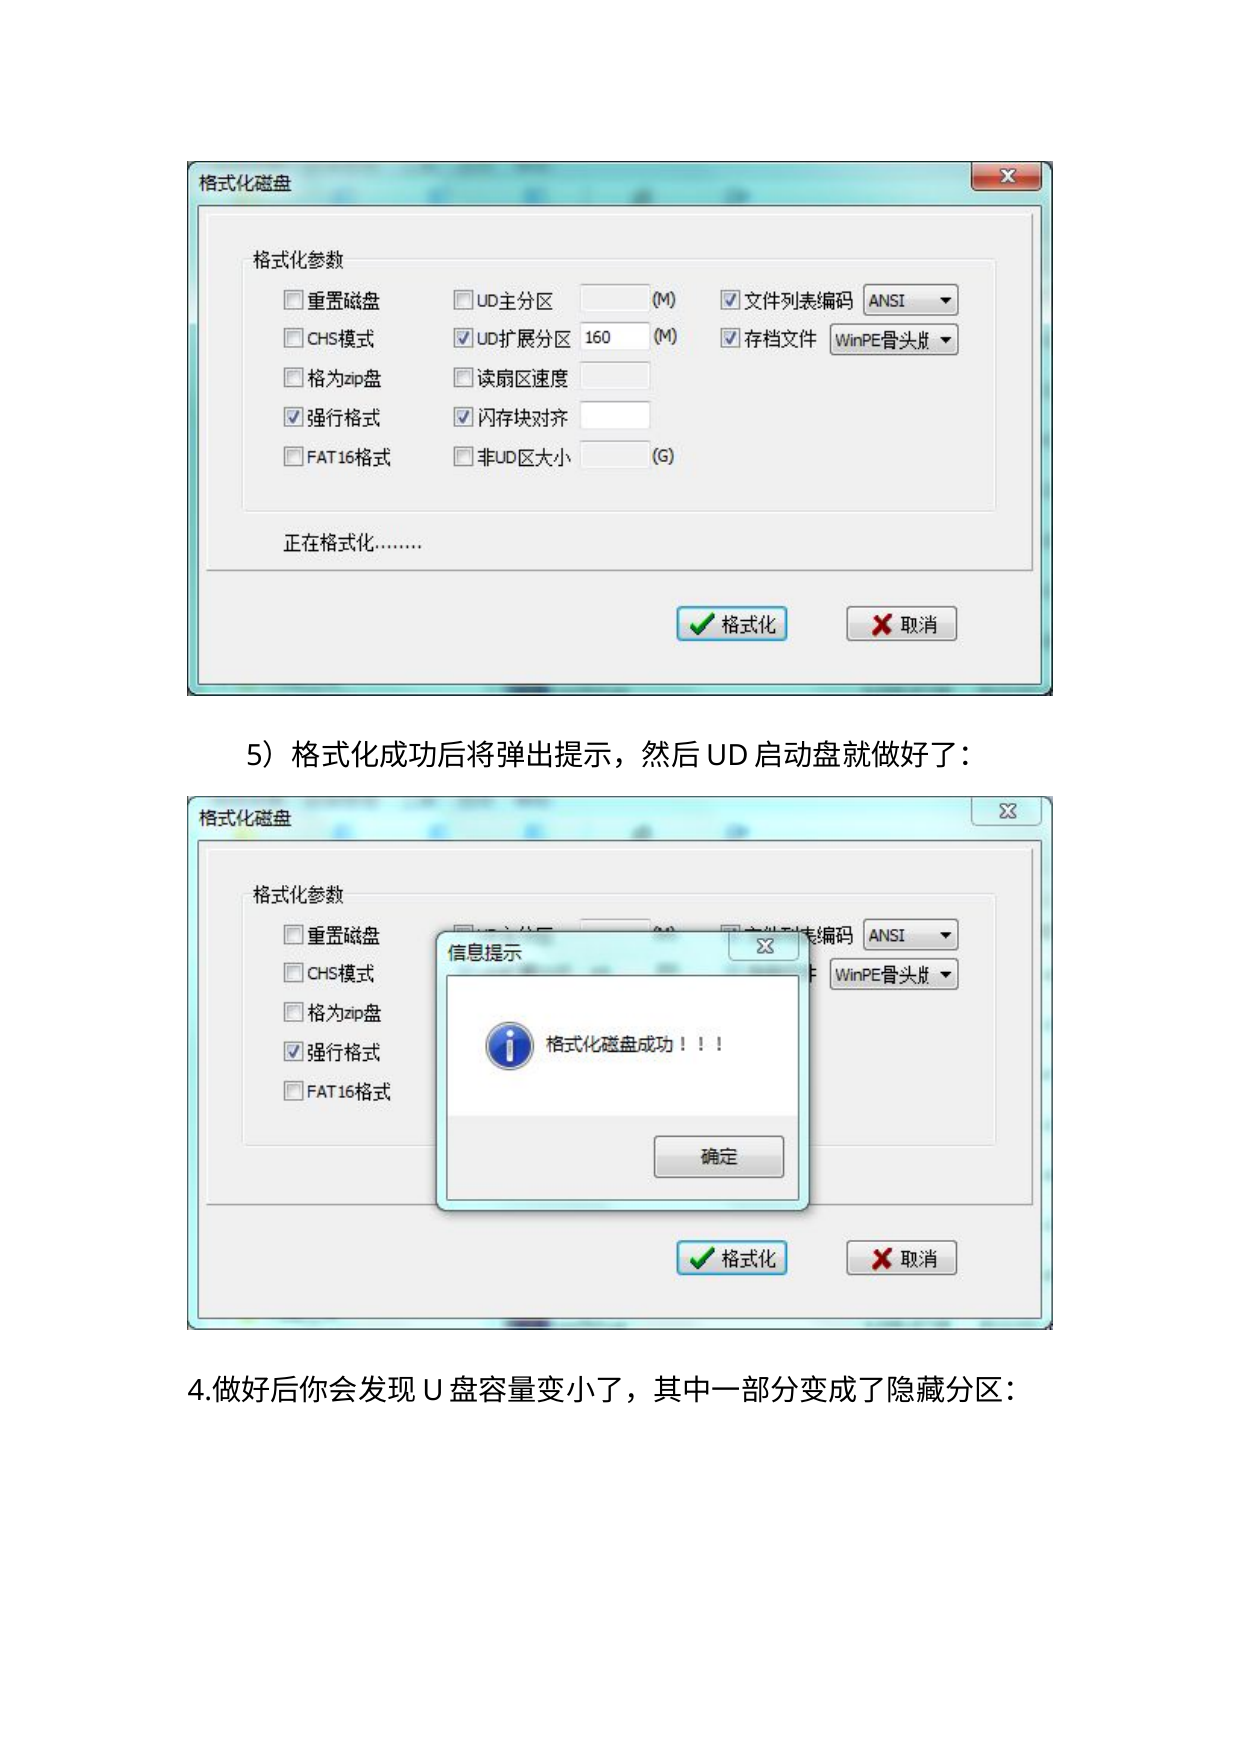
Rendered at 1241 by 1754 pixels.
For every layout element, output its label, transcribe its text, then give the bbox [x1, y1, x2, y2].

picture [187, 161, 1053, 696]
text 5）格式化成功后将弹出提示，然后UD启动盘就做好了： [187, 721, 1053, 786]
picture [187, 796, 1053, 1330]
text 4.做好后你会发现U盘容量变小了，其中一部分变成了隐藏分区： [187, 1355, 1053, 1420]
